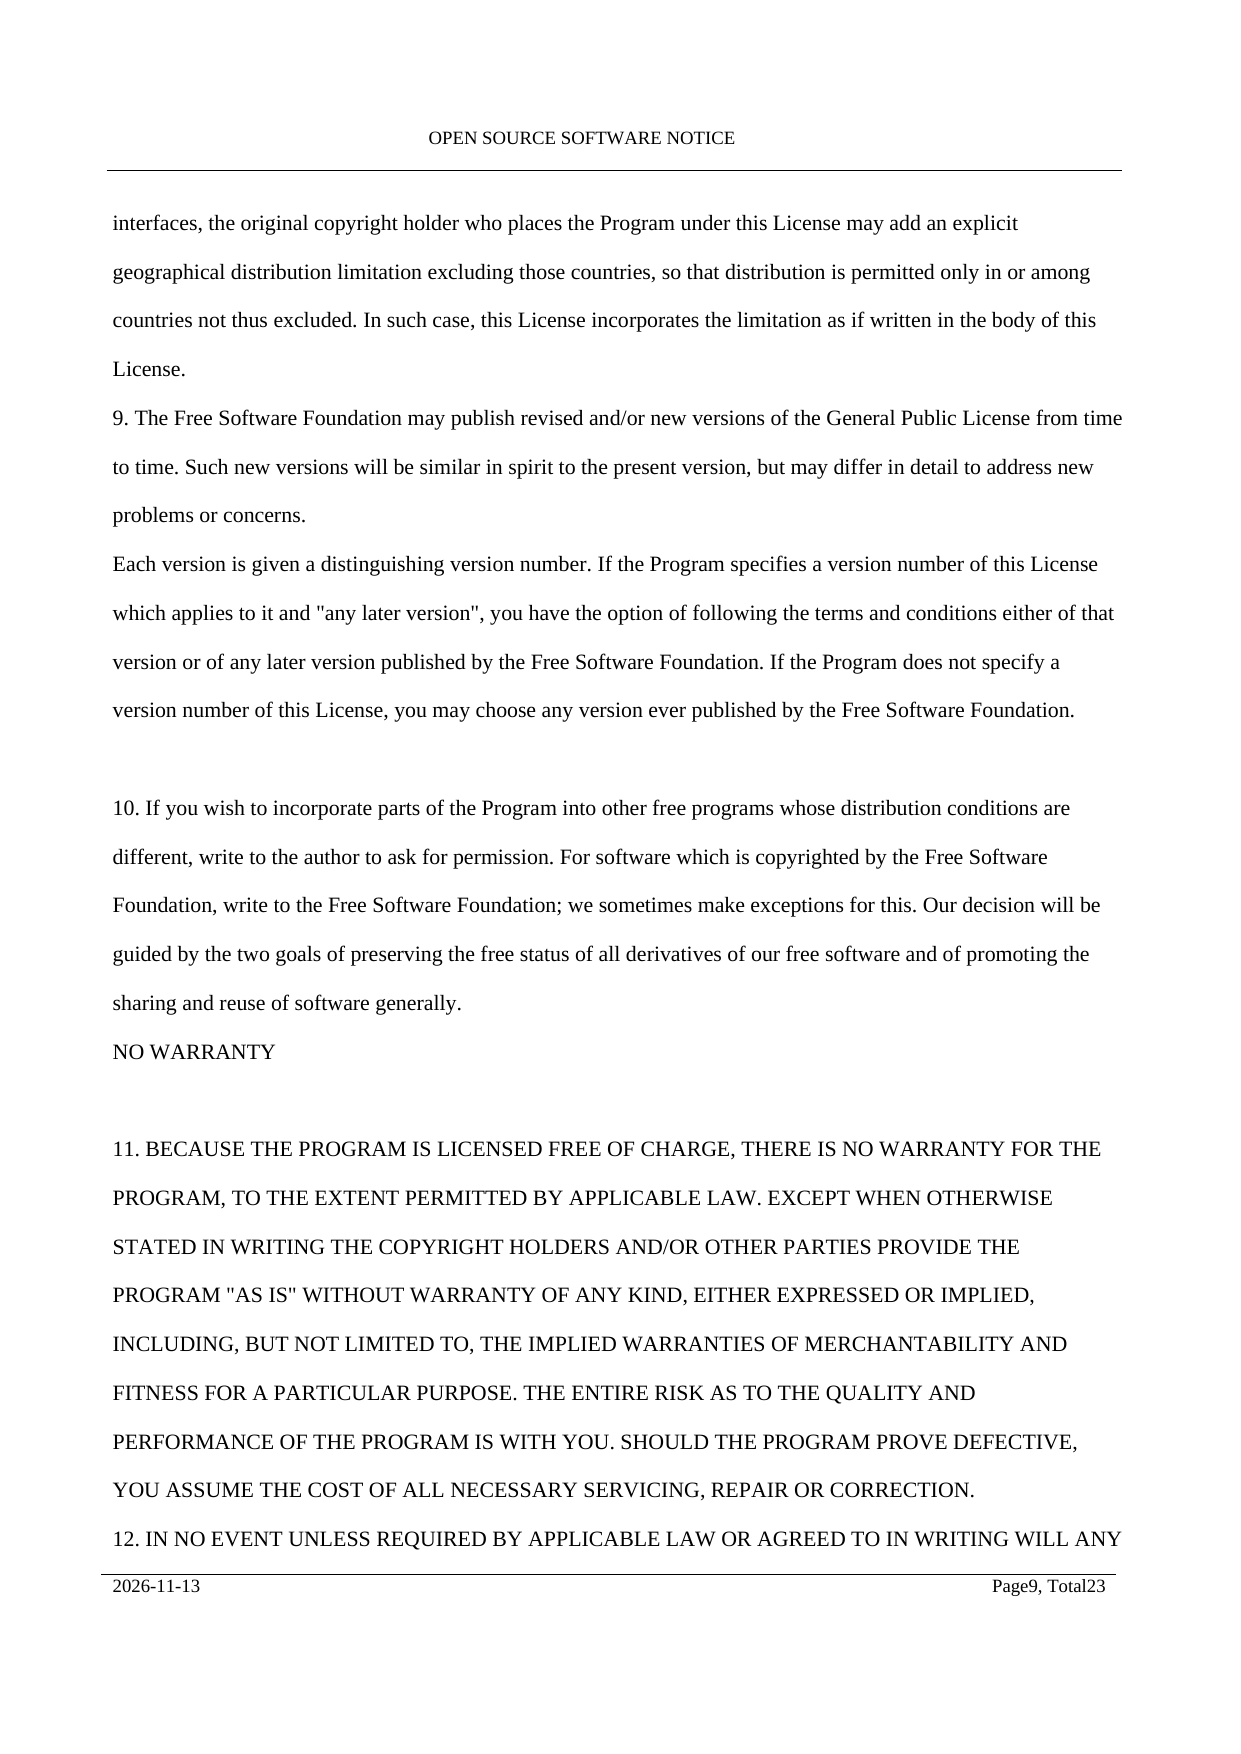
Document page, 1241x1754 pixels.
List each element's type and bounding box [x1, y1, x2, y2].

text [112, 206, 1128, 1555]
